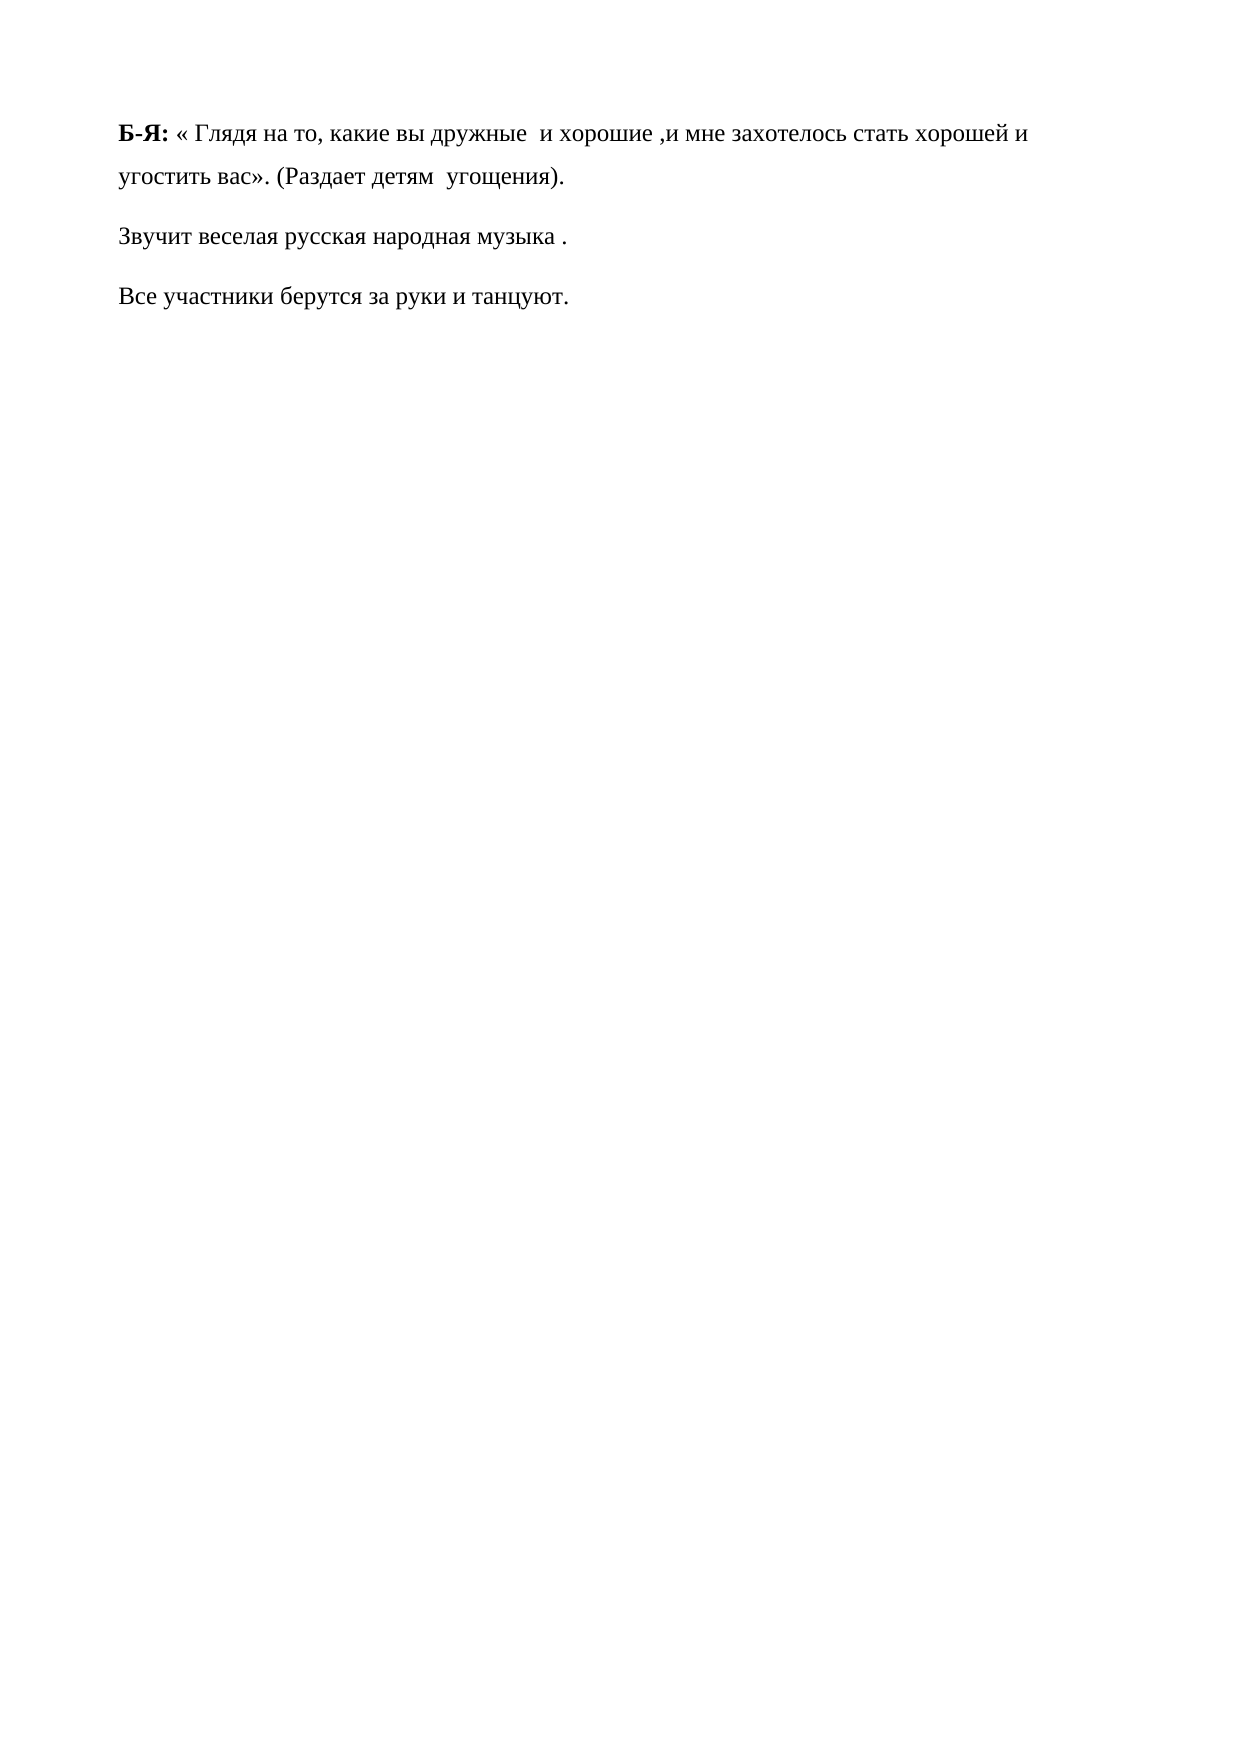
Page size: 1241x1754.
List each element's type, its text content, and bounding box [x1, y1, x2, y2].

text Звучит веселая русская народная музыка . [118, 221, 1122, 250]
text Б-Я: « Глядя на то, какие вы дружные и хорошие ,и мне захотелось стать хорошей и угостить вас». (Раздает детям угощения). [118, 118, 1122, 190]
text Все участники берутся за руки и танцуют. [118, 281, 1122, 309]
